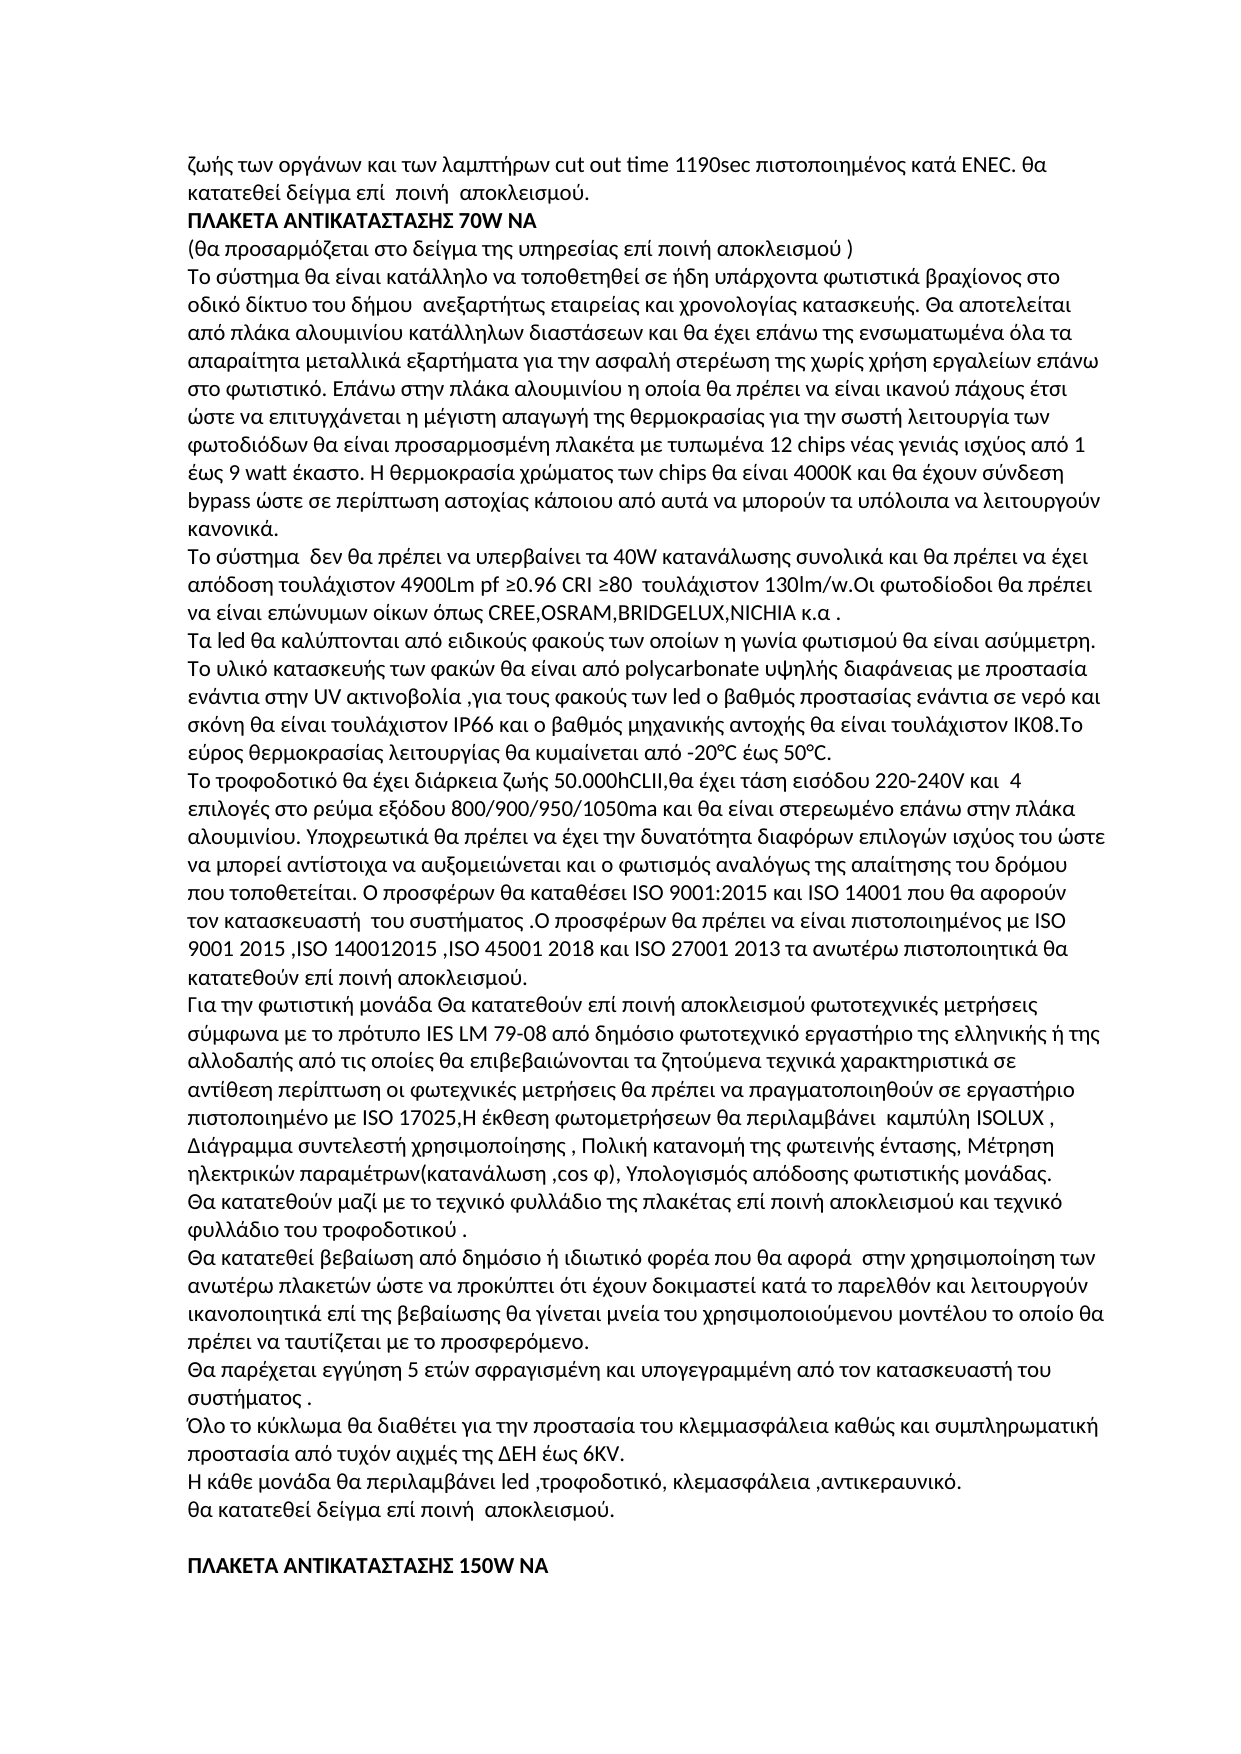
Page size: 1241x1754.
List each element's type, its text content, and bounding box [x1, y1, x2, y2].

text Το σύστημα θα είναι κατάλληλο να τοποθετηθεί σε ήδη υπάρχοντα φωτιστικά βραχίονος στο οδικό δίκτυο του δήμου ανεξαρτήτως εταιρείας και χρονολογίας κατασκευής. Θα αποτελείται από πλάκα αλουμινίου κατάλληλων διαστάσεων και θα έχει επάνω της ενσωματωμένα όλα τα απαραίτητα μεταλλικά εξαρτήματα για την ασφαλή στερέωση της χωρίς χρήση εργαλείων επάνω στο φωτιστικό. Επάνω στην πλάκα αλουμινίου η οποία θα πρέπει να είναι ικανού πάχους έτσι ώστε να επιτυγχάνεται η μέγιστη απαγωγή της θερμοκρασίας για την σωστή λειτουργία των φωτοδιόδων θα είναι προσαρμοσμένη πλακέτα με τυπωμένα 12 chips νέας γενιάς ισχύος από 1 έως 9 watt έκαστο. Η θερμοκρασία χρώματος των chips θα είναι 4000Κ και θα έχουν σύνδεση bypass ώστε σε περίπτωση αστοχίας κάποιου από αυτά να μπορούν τα υπόλοιπα να λειτουργούν κανονικά. [187, 262, 1107, 542]
text Το τροφοδοτικό θα έχει διάρκεια ζωής 50.000hCLII,θα έχει τάση εισόδου 220-240V και 4 επιλογές στο ρεύμα εξόδου 800/900/950/1050ma και θα είναι στερεωμένο επάνω στην πλάκα αλουμινίου. Υποχρεωτικά θα πρέπει να έχει την δυνατότητα διαφόρων επιλογών ισχύος του ώστε να μπορεί αντίστοιχα να αυξομειώνεται και ο φωτισμός αναλόγως της απαίτησης του δρόμου που τοποθετείται. Ο προσφέρων θα καταθέσει ISO 9001:2015 και ISO 14001 που θα αφορούν τον κατασκευαστή του συστήματος .O προσφέρων θα πρέπει να είναι πιστοποιημένος με ISO 9001 2015 ,ISO 140012015 ,ISO 45001 2018 και ISO 27001 2013 τα ανωτέρω πιστοποιητικά θα κατατεθούν επί ποινή αποκλεισμού. [187, 766, 1107, 991]
text θα κατατεθεί δείγμα επί ποινή αποκλεισμού. [187, 1495, 1107, 1523]
text Θα κατατεθούν μαζί με το τεχνικό φυλλάδιο της πλακέτας επί ποινή αποκλεισμού και τεχνικό φυλλάδιο του τροφοδοτικού . [187, 1187, 1107, 1243]
text Για την φωτιστική μονάδα Θα κατατεθούν επί ποινή αποκλεισμού φωτοτεχνικές μετρήσεις σύμφωνα με το πρότυπο IES LM 79-08 από δημόσιο φωτοτεχνικό εργαστήριο της ελληνικής ή της αλλοδαπής από τις οποίες θα επιβεβαιώνονται τα ζητούμενα τεχνικά χαρακτηριστικά σε αντίθεση περίπτωση οι φωτεχνικές μετρήσεις θα πρέπει να πραγματοποιηθούν σε εργαστήριο πιστοποιημένο με ISO 17025,Η έκθεση φωτομετρήσεων θα περιλαμβάνει καμπύλη ISOLUX , Διάγραμμα συντελεστή χρησιμοποίησης , Πολική κατανομή της φωτεινής έντασης, Μέτρηση ηλεκτρικών παραμέτρων(κατανάλωση ,cos φ), Υπολογισμός απόδοσης φωτιστικής μονάδας. [187, 991, 1107, 1187]
text Όλο το κύκλωμα θα διαθέτει για την προστασία του κλεμμασφάλεια καθώς και συμπληρωματική προστασία από τυχόν αιχμές της ΔΕΗ έως 6KV. [187, 1411, 1107, 1467]
text Τα led θα καλύπτονται από ειδικούς φακούς των οποίων η γωνία φωτισμού θα είναι ασύμμετρη. Το υλικό κατασκευής των φακών θα είναι από polycarbonate υψηλής διαφάνειας με προστασία ενάντια στην UV ακτινοβολία ,για τους φακούς των led ο βαθμός προστασίας ενάντια σε νερό και σκόνη θα είναι τουλάχιστον IP66 και ο βαθμός μηχανικής αντοχής θα είναι τουλάχιστον ΙΚ08.To εύρος θερμοκρασίας λειτουργίας θα κυμαίνεται από -20°C έως 50°C. [187, 626, 1107, 766]
text ΠΛΑΚΕΤΑ ΑΝΤΙΚΑΤΑΣΤΑΣΗΣ 150W NA [187, 1551, 1107, 1579]
text (θα προσαρμόζεται στο δείγμα της υπηρεσίας επί ποινή αποκλεισμού ) [187, 234, 1107, 262]
text Η κάθε μονάδα θα περιλαμβάνει led ,τροφοδοτικό, κλεμασφάλεια ,αντικεραυνικό. [187, 1467, 1107, 1495]
text ΠΛΑΚΕΤΑ ΑΝΤΙΚΑΤΑΣΤΑΣΗΣ 70W NA [187, 206, 1107, 234]
text Θα κατατεθεί βεβαίωση από δημόσιο ή ιδιωτικό φορέα που θα αφορά στην χρησιμοποίηση των ανωτέρω πλακετών ώστε να προκύπτει ότι έχουν δοκιμαστεί κατά το παρελθόν και λειτουργούν ικανοποιητικά επί της βεβαίωσης θα γίνεται μνεία του χρησιμοποιούμενου μοντέλου το οποίο θα πρέπει να ταυτίζεται με το προσφερόμενο. [187, 1243, 1107, 1355]
text Θα παρέχεται εγγύηση 5 ετών σφραγισμένη και υπογεγραμμένη από τον κατασκευαστή του συστήματος . [187, 1355, 1107, 1411]
text Το σύστημα δεν θα πρέπει να υπερβαίνει τα 40W κατανάλωσης συνολικά και θα πρέπει να έχει απόδοση τουλάχιστον 4900Lm pf ≥0.96 CRI ≥80 τουλάχιστον 130lm/w.Οι φωτοδίοδοι θα πρέπει να είναι επώνυμων οίκων όπως CREE,OSRAM,BRIDGELUX,NICHIA κ.α . [187, 542, 1107, 626]
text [187, 150, 1107, 206]
